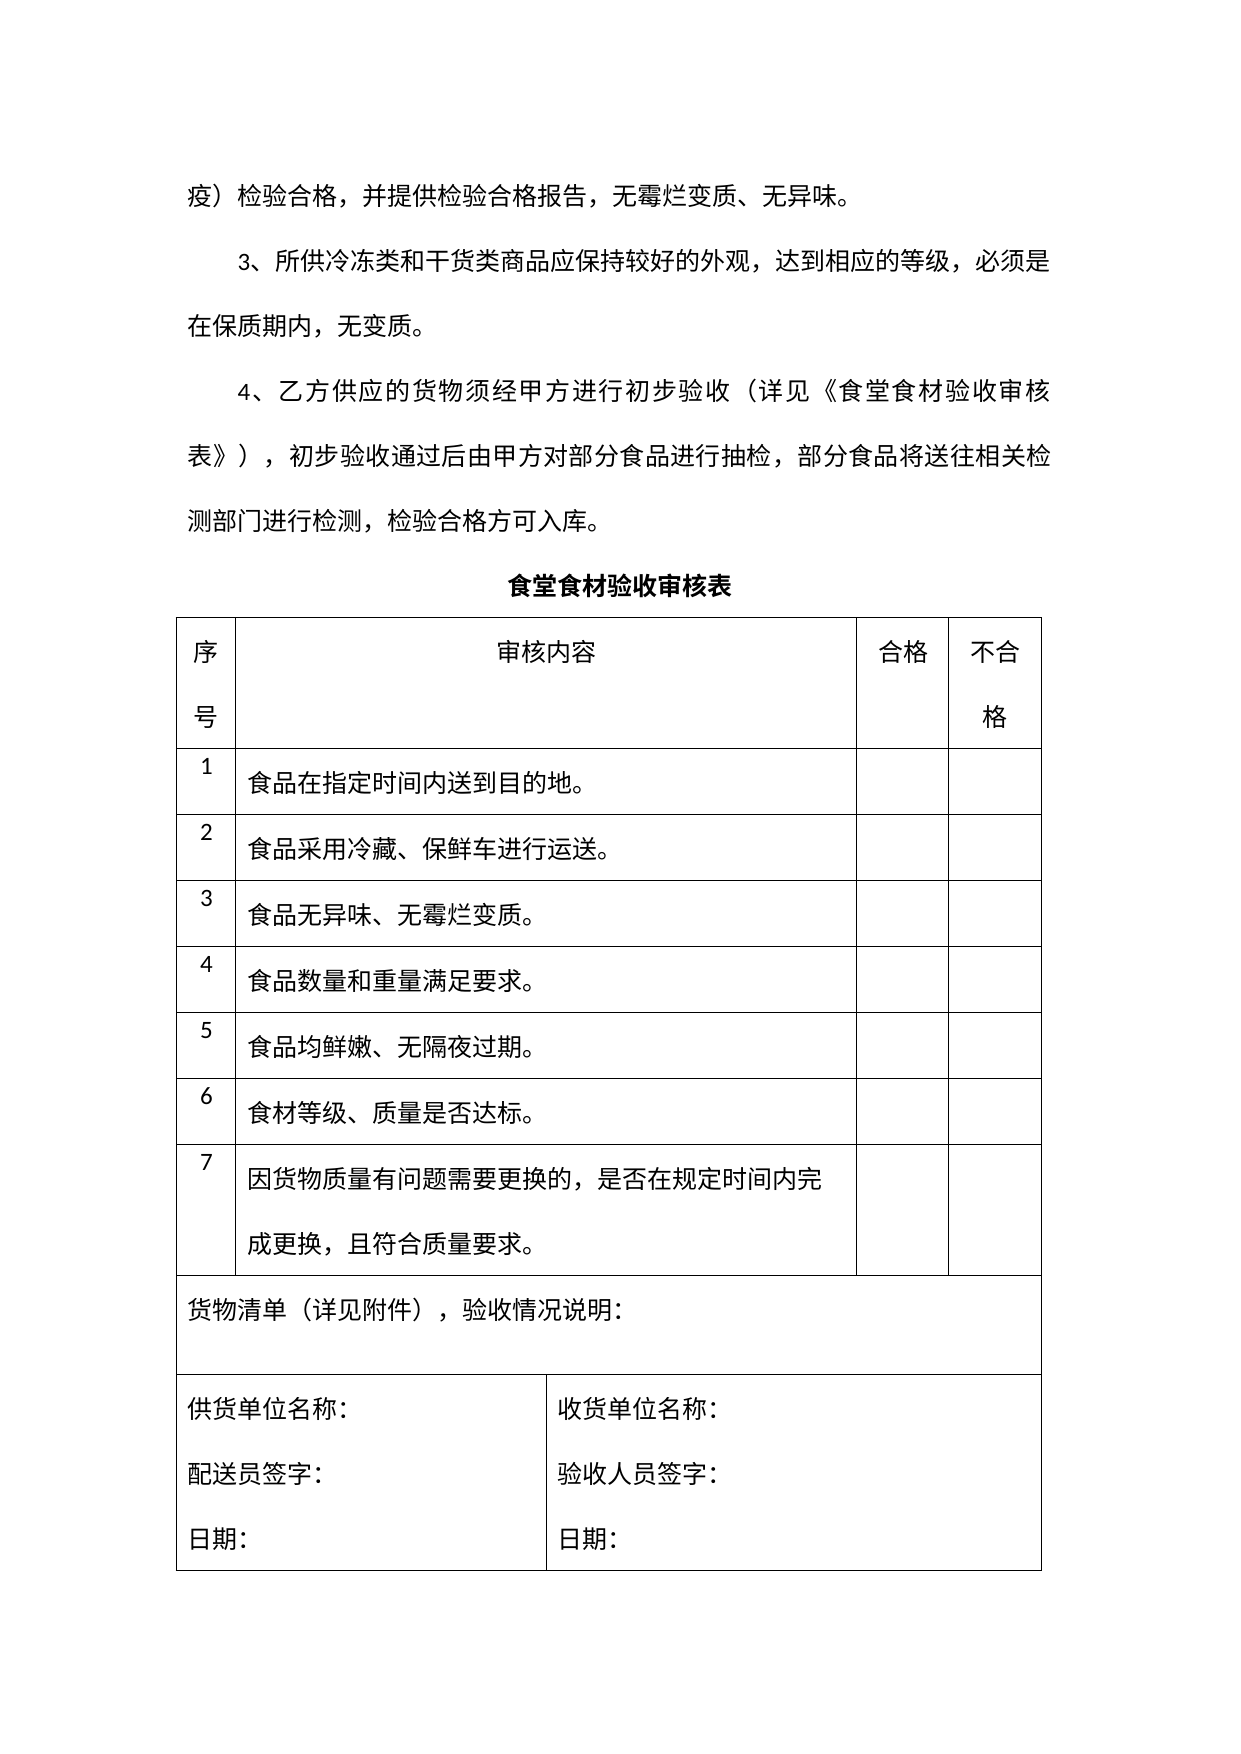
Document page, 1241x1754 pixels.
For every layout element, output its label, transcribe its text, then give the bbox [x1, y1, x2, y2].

table_cell [949, 815, 1041, 880]
table_cell 收货单位名称： 验收人员签字： 日期： [547, 1375, 1041, 1570]
text 3、所供冷冻类和干货类商品应保持较好的外观，达到相应的等级，必须是在保质期内，无变质。 [187, 227, 1053, 357]
table_cell 6 [177, 1079, 235, 1144]
text 4、乙方供应的货物须经甲方进行初步验收（详见《食堂食材验收审核表》），初步验收通过后由甲方对部分食品进行抽检，部分食品将送往相关检测部门进行检测，检验合格方可入库。 [187, 357, 1053, 552]
table_cell [857, 881, 948, 946]
table_cell 2 [177, 815, 235, 880]
table_cell [949, 1079, 1041, 1144]
table_cell [949, 881, 1041, 946]
table_cell [857, 1013, 948, 1078]
table_header 合格 [857, 618, 948, 748]
table_cell [857, 947, 948, 1012]
table_cell 食品均鲜嫩、无隔夜过期。 [236, 1013, 856, 1078]
text 食堂食材验收审核表 [187, 552, 1053, 617]
table_cell 5 [177, 1013, 235, 1078]
table_header 序号 [177, 618, 235, 748]
table_cell [857, 1145, 948, 1275]
table_cell [949, 1145, 1041, 1275]
table_cell 因货物质量有问题需要更换的，是否在规定时间内完成更换，且符合质量要求。 [236, 1145, 856, 1275]
table_cell [949, 947, 1041, 1012]
table_cell [949, 749, 1041, 814]
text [187, 162, 1053, 227]
table_cell [949, 1013, 1041, 1078]
table_cell 4 [177, 947, 235, 1012]
table_cell 食品无异味、无霉烂变质。 [236, 881, 856, 946]
table_cell [857, 749, 948, 814]
table_cell 食品在指定时间内送到目的地。 [236, 749, 856, 814]
table_cell 7 [177, 1145, 235, 1275]
table_cell 3 [177, 881, 235, 946]
table_cell 1 [177, 749, 235, 814]
table_cell [857, 1079, 948, 1144]
table_cell 货物清单（详见附件），验收情况说明： [177, 1276, 1041, 1374]
table_cell 食材等级、质量是否达标。 [236, 1079, 856, 1144]
table_cell 食品采用冷藏、保鲜车进行运送。 [236, 815, 856, 880]
table_cell 供货单位名称： 配送员签字： 日期： [177, 1375, 546, 1570]
table_cell [857, 815, 948, 880]
table_header 审核内容 [236, 618, 856, 748]
table_cell 食品数量和重量满足要求。 [236, 947, 856, 1012]
table_header 不合格 [949, 618, 1041, 748]
